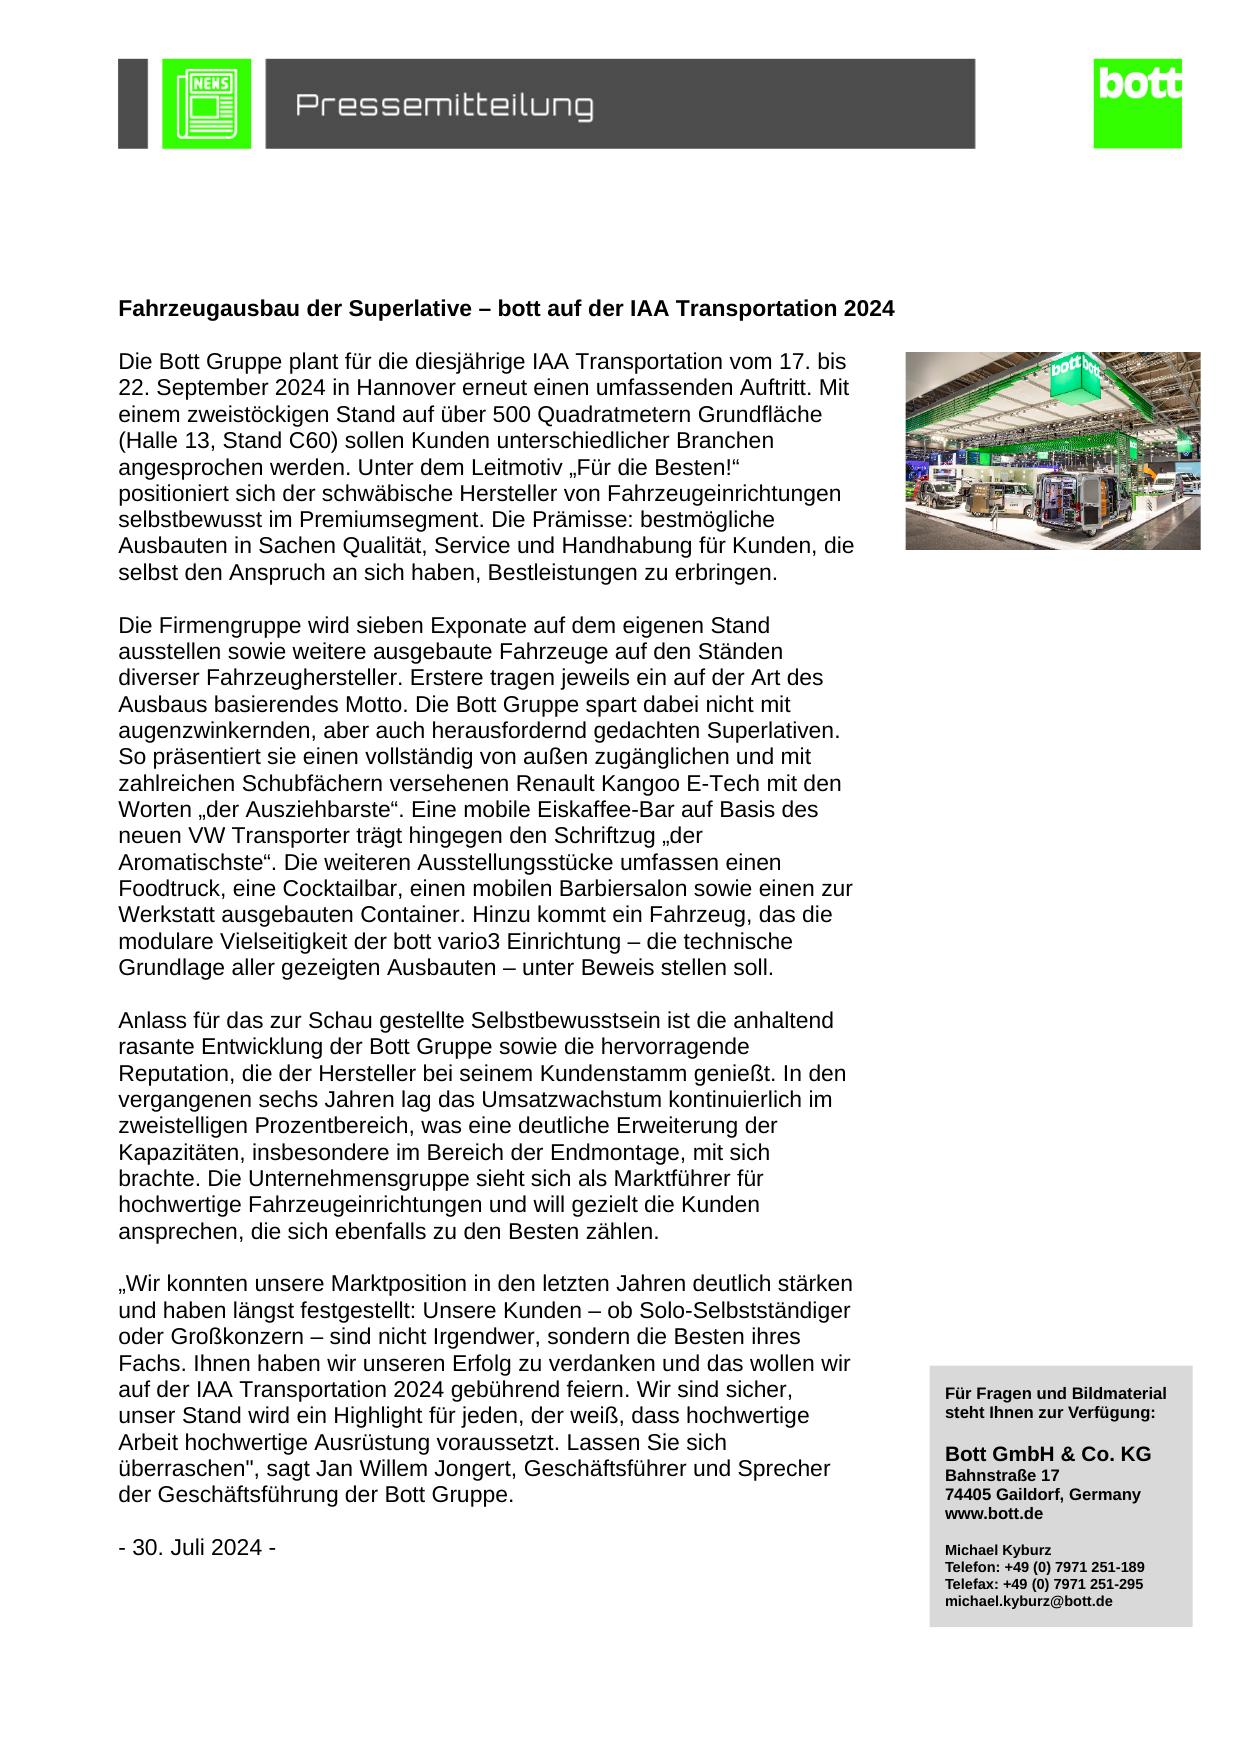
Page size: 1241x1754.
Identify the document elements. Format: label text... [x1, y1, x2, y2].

text - 30. Juli 2024 - [118, 1534, 856, 1560]
text Anlass für das zur Schau gestellte Selbstbewusstsein ist die anhaltend rasante Entwicklung der Bott Gruppe sowie die hervorragende Reputation, die der Hersteller bei seinem Kundenstamm genießt. In den vergangenen sechs Jahren lag das Umsatzwachstum kontinuierlich im zweistelligen Prozentbereich, was eine deutliche Erweiterung der Kapazitäten, insbesondere im Bereich der Endmontage, mit sich brachte. Die Unternehmensgruppe sieht sich als Marktführer für hochwertige Fahrzeugeinrichtungen und will gezielt die Kunden ansprechen, die sich ebenfalls zu den Besten zählen. [118, 1007, 856, 1244]
text Die Firmengruppe wird sieben Exponate auf dem eigenen Stand ausstellen sowie weitere ausgebaute Fahrzeuge auf den Ständen diverser Fahrzeughersteller. Erstere tragen jeweils ein auf der Art des Ausbaus basierendes Motto. Die Bott Gruppe spart dabei nicht mit augenzwinkernden, aber auch herausfordernd gedachten Superlativen. So präsentiert sie einen vollständig von außen zugänglichen und mit zahlreichen Schubfächern versehenen Renault Kangoo E-Tech mit den Worten „der Ausziehbarste“. Eine mobile Eiskaffee-Bar auf Basis des neuen VW Transporter trägt hingegen den Schriftzug „der Aromatischste“. Die weiteren Ausstellungsstücke umfassen einen Foodtruck, eine Cocktailbar, einen mobilen Barbiersalon sowie einen zur Werkstatt ausgebauten Container. Hinzu kommt ein Fahrzeug, das die modulare Vielseitigkeit der bott vario3 Einrichtung – die technische Grundlage aller gezeigten Ausbauten – unter Beweis stellen soll. [118, 612, 856, 981]
text Fahrzeugausbau der Superlative – bott auf der IAA Transportation 2024 [118, 295, 1004, 322]
picture [0, 0, 1241, 149]
text Die Bott Gruppe plant für die diesjährige IAA Transportation vom 17. bis 22. September 2024 in Hannover erneut einen umfassenden Auftritt. Mit einem zweistöckigen Stand auf über 500 Quadratmetern Grundfläche (Halle 13, Stand C60) sollen Kunden unterschiedlicher Branchen angesprochen werden. Unter dem Leitmotiv „Für die Besten!“ positioniert sich der schwäbische Hersteller von Fahrzeugeinrichtungen selbstbewusst im Premiumsegment. Die Prämisse: bestmögliche Ausbauten in Sachen Qualität, Service und Handhabung für Kunden, die selbst den Anspruch an sich haben, Bestleistungen zu erbringen. [118, 348, 856, 585]
picture [905, 352, 1201, 550]
text „Wir konnten unsere Marktposition in den letzten Jahren deutlich stärken und haben längst festgestellt: Unsere Kunden – ob Solo-Selbstständiger oder Großkonzern – sind nicht Irgendwer, sondern die Besten ihres Fachs. Ihnen haben wir unseren Erfolg zu verdanken und das wollen wir auf der IAA Transportation 2024 gebührend feiern. Wir sind sicher, unser Stand wird ein Highlight für jeden, der weiß, dass hochwertige Arbeit hochwertige Ausrüstung voraussetzt. Lassen Sie sich überraschen", sagt Jan Willem Jongert, Geschäftsführer und Sprecher der Geschäftsführung der Bott Gruppe. [118, 1270, 856, 1508]
